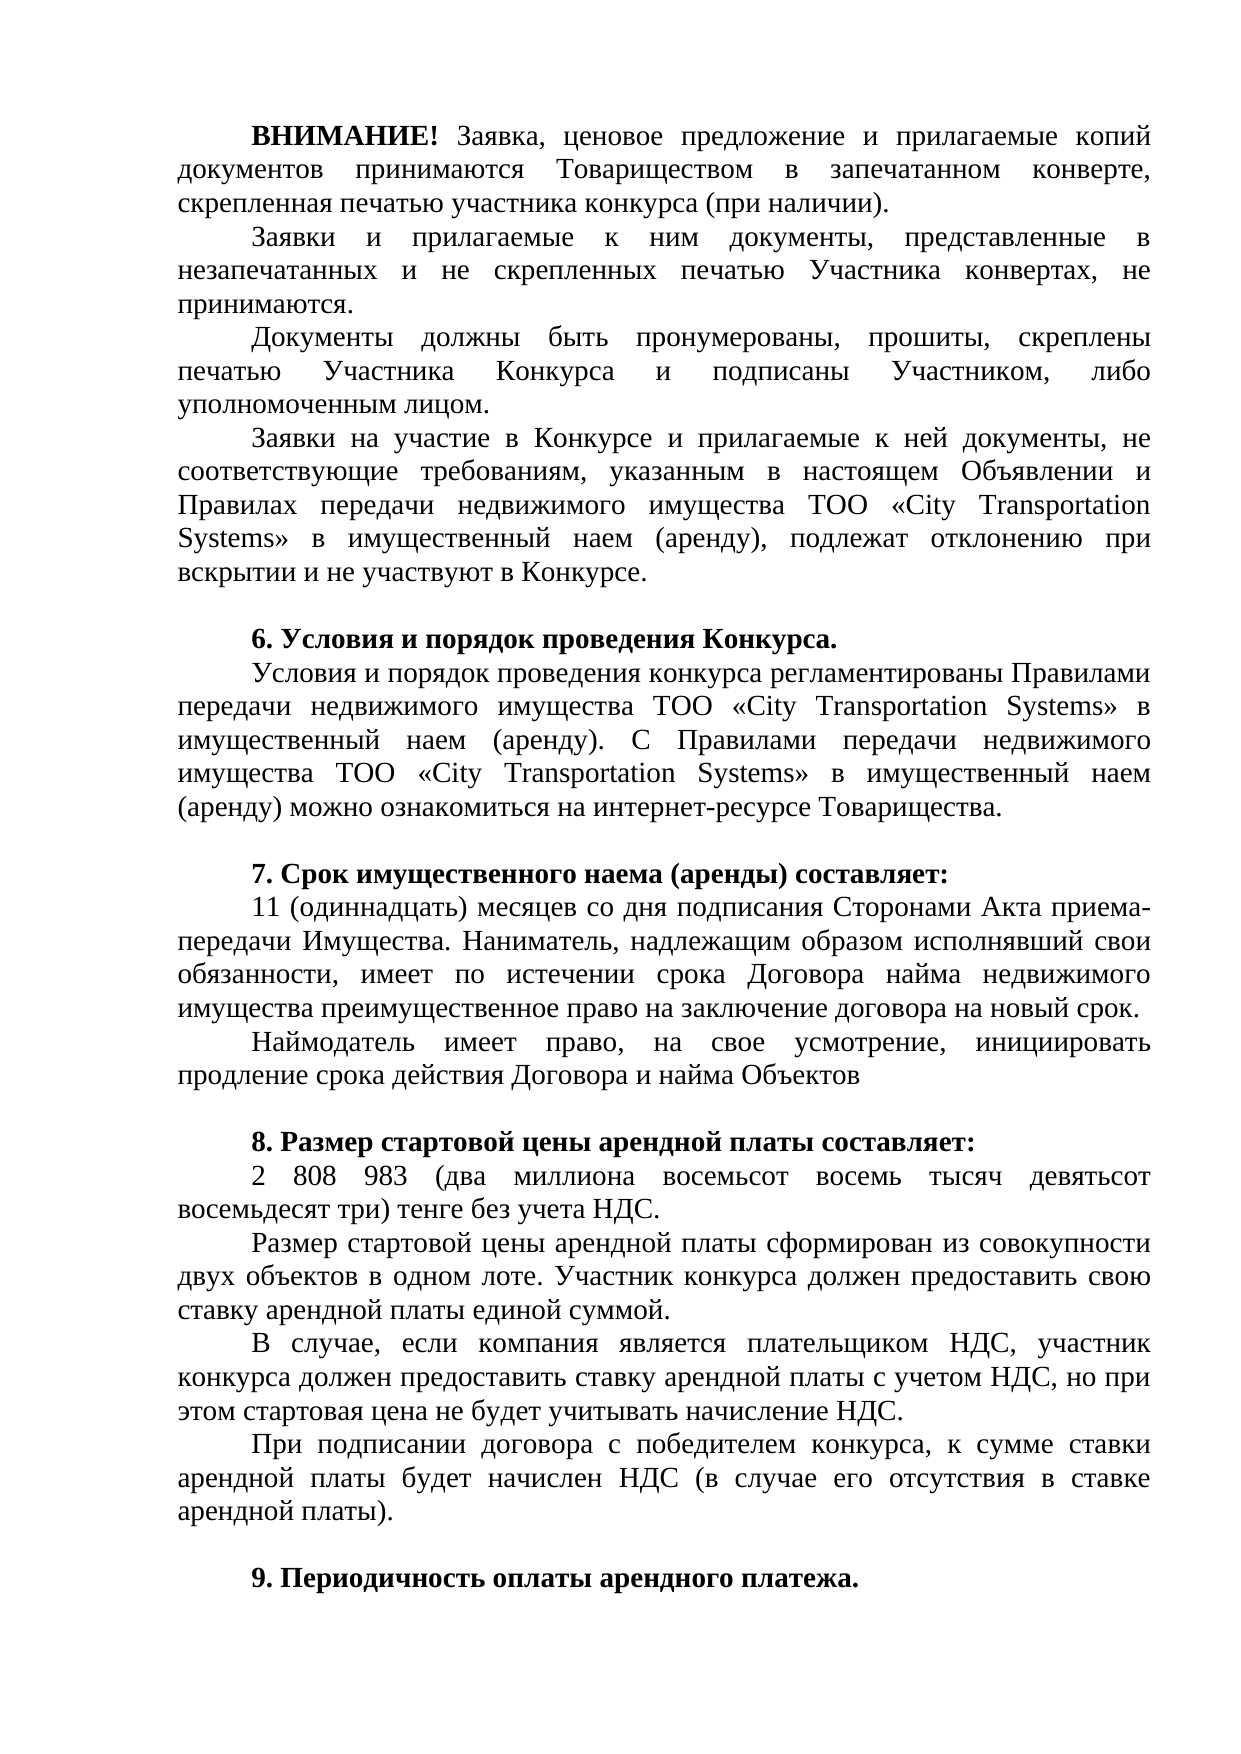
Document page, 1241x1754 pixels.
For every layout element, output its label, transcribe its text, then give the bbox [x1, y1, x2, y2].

text 2 808 983 (два миллиона восемьсот восемь тысяч девятьсот восемьдесят три) тенге без учета НДС. [177, 1158, 1152, 1225]
text Условия и порядок проведения конкурса регламентированы Правилами передачи недвижимого имущества ТОО «City Transportation Systems» в имущественный наем (аренду). С Правилами передачи недвижимого имущества ТОО «City Transportation Systems» в имущественный наем (аренду) можно ознакомиться на интернет-ресурсе Товарищества. [177, 655, 1152, 822]
text При подписании договора с победителем конкурса, к сумме ставки арендной платы будет начислен НДС (в случае его отсутствия в ставке арендной платы). [177, 1426, 1152, 1527]
text 11 (одиннадцать) месяцев со дня подписания Сторонами Акта приема-передачи Имущества. Наниматель, надлежащим образом исполнявший свои обязанности, имеет по истечении срока Договора найма недвижимого имущества преимущественное право на заключение договора на новый срок. [177, 889, 1152, 1024]
text Заявки на участие в Конкурсе и прилагаемые к ней документы, не соответствующие требованиям, указанным в настоящем Объявлении и Правилах передачи недвижимого имущества ТОО «City Transportation Systems» в имущественный наем (аренду), подлежат отклонению при вскрытии и не участвуют в Конкурсе. [177, 420, 1152, 588]
text 9. Периодичность оплаты арендного платежа. [177, 1560, 1152, 1594]
text Документы должны быть пронумерованы, прошиты, скреплены печатью Участника Конкурса и подписаны Участником, либо уполномоченным лицом. [177, 319, 1152, 420]
text ВНИМАНИЕ! Заявка, ценовое предложение и прилагаемые копий документов принимаются Товариществом в запечатанном конверте, скрепленная печатью участника конкурса (при наличии). [177, 118, 1152, 219]
text 6. Условия и порядок проведения Конкурса. [177, 621, 1152, 655]
text Наймодатель имеет право, на свое усмотрение, инициировать продление срока действия Договора и найма Объектов [177, 1024, 1152, 1091]
text 7. Срок имущественного наема (аренды) составляет: [177, 856, 1152, 889]
text В случае, если компания является плательщиком НДС, участник конкурса должен предоставить ставку арендной платы с учетом НДС, но при этом стартовая цена не будет учитывать начисление НДС. [177, 1326, 1152, 1426]
text Размер стартовой цены арендной платы сформирован из совокупности двух объектов в одном лоте. Участник конкурса должен предоставить свою ставку арендной платы единой суммой. [177, 1225, 1152, 1326]
text Заявки и прилагаемые к ним документы, представленные в незапечатанных и не скрепленных печатью Участника конвертах, не принимаются. [177, 219, 1152, 319]
text 8. Размер стартовой цены арендной платы составляет: [177, 1124, 1152, 1158]
